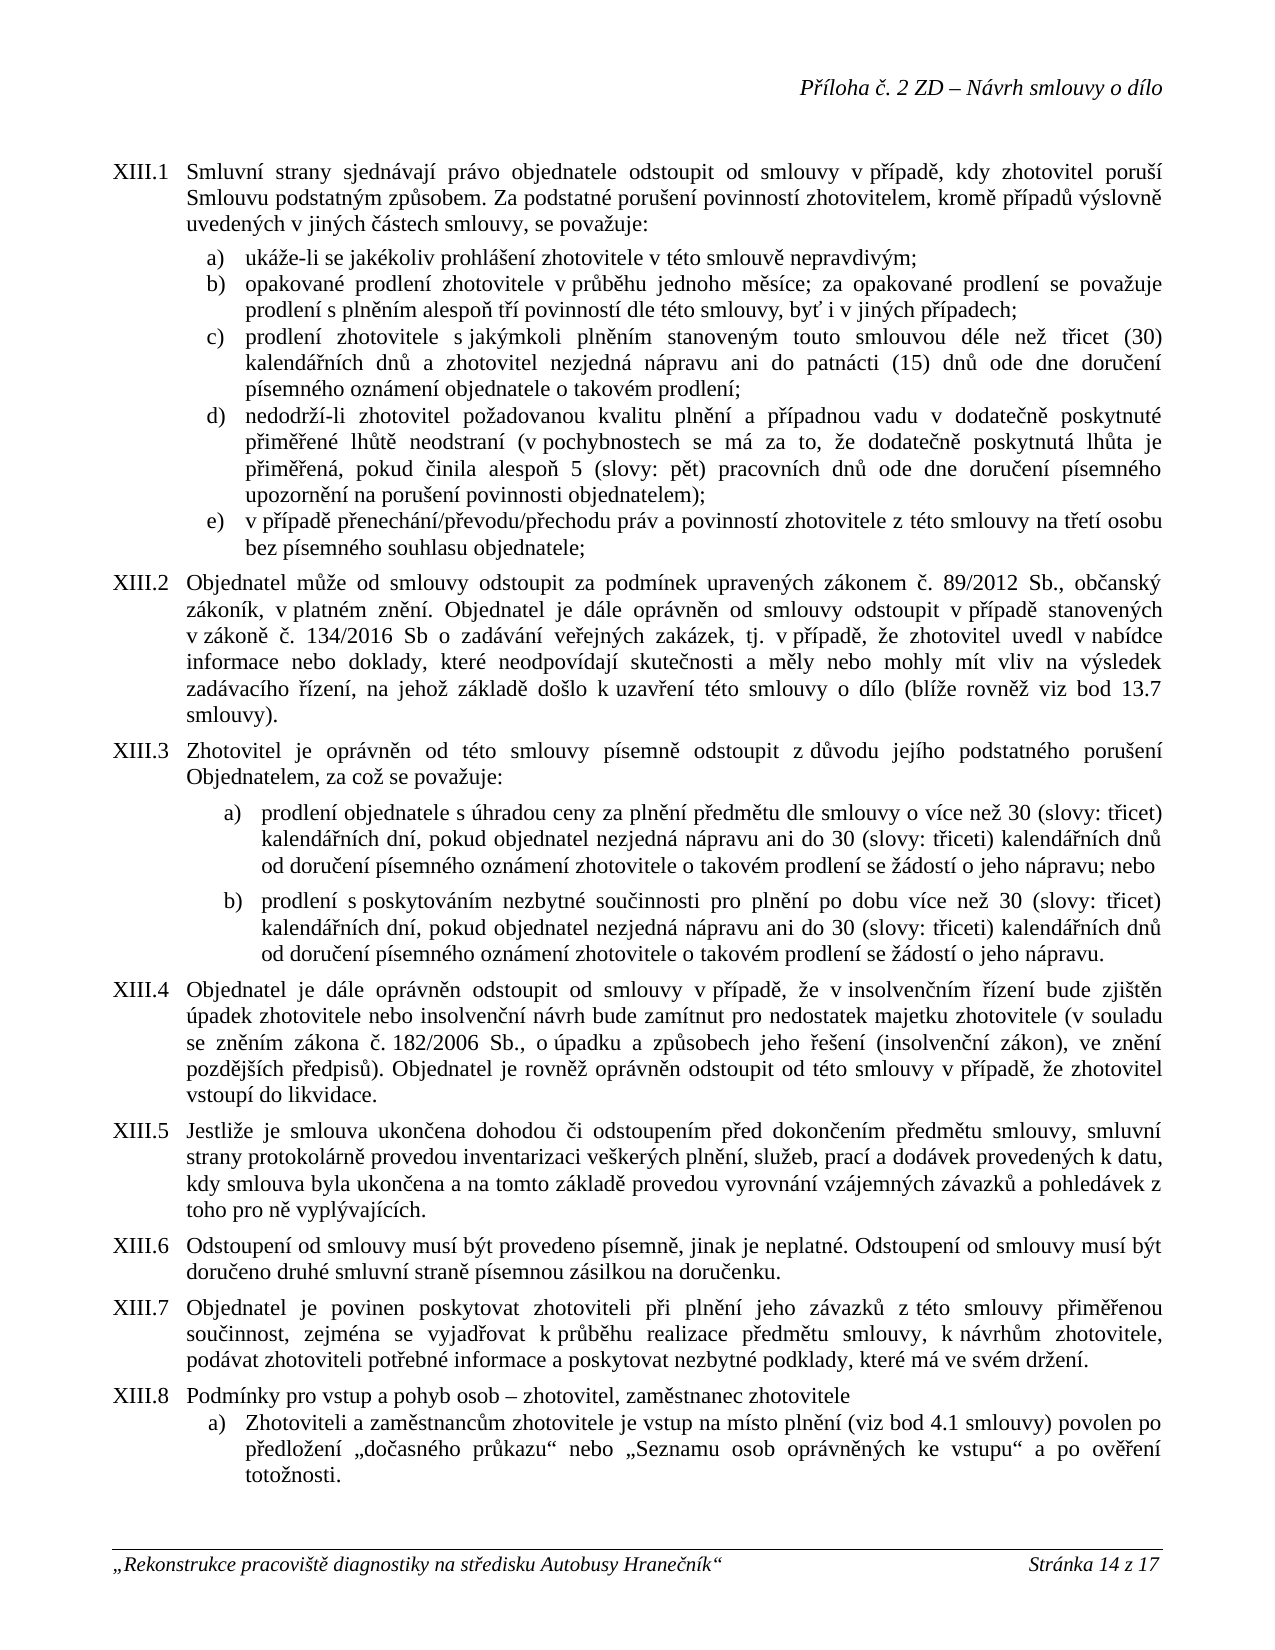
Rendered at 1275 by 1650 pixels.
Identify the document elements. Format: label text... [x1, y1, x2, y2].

list nedodrží-li zhotovitel požadovanou kvalitu plnění a případnou vadu v dodatečně poskytnuté přiměřené lhůtě neodstraní (v pochybnostech se má za to, že dodatečně poskytnutá lhůta je přiměřená, pokud činila alespoň 5 (slovy: pět) pracovních dnů ode dne doručení písemného upozornění na porušení povinnosti objednatelem); [201, 402, 1163, 507]
list ukáže-li se jakékoliv prohlášení zhotovitele v této smlouvě nepravdivým; [201, 237, 1163, 270]
list Zhotoviteli a zaměstnancům zhotovitele je vstup na místo plnění (viz bod 4.1 smlouvy) povolen po předložení „dočasného průkazu“ nebo „Seznamu osob oprávněných ke vstupu“ a po ověření totožnosti. [208, 1409, 1163, 1488]
list Jestliže je smlouva ukončena dohodou či odstoupením před dokončením předmětu smlouvy, smluvní strany protokolárně provedou inventarizaci veškerých plnění, služeb, prací a dodávek provedených k datu, kdy smlouva byla ukončena a na tomto základě provedou vyrovnání vzájemných závazků a pohledávek z toho pro ně vyplývajících. [112, 1117, 1163, 1222]
list Objednatel je dále oprávněn odstoupit od smlouvy v případě, že v insolvenčním řízení bude zjištěn úpadek zhotovitele nebo insolvenční návrh bude zamítnut pro nedostatek majetku zhotovitele (v souladu se zněním zákona č. 182/2006 Sb., o úpadku a způsobech jeho řešení (insolvenční zákon), ve znění pozdějších předpisů). Objednatel je rovněž oprávněn odstoupit od této smlouvy v případě, že zhotovitel vstoupí do likvidace. [112, 976, 1163, 1108]
list Zhotovitel je oprávněn od této smlouvy písemně odstoupit z důvodu jejího podstatného porušení Objednatelem, za což se považuje: [112, 737, 1163, 789]
list prodlení s poskytováním nezbytné součinnosti pro plnění po dobu více než 30 (slovy: třicet) kalendářních dní, pokud objednatel nezjedná nápravu ani do 30 (slovy: třiceti) kalendářních dnů od doručení písemného oznámení zhotovitele o takovém prodlení se žádostí o jeho nápravu. [223, 887, 1163, 966]
list v případě přenechání/převodu/přechodu práv a povinností zhotovitele z této smlouvy na třetí osobu bez písemného souhlasu objednatele; [201, 507, 1163, 560]
list opakované prodlení zhotovitele v průběhu jednoho měsíce; za opakované prodlení se považuje prodlení s plněním alespoň tří povinností dle této smlouvy, byť i v jiných případech; [201, 270, 1163, 323]
list Podmínky pro vstup a pohyb osob – zhotovitel, zaměstnanec zhotovitele [112, 1382, 1163, 1409]
list Objednatel může od smlouvy odstoupit za podmínek upravených zákonem č. 89/2012 Sb., občanský zákoník, v platném znění. Objednatel je dále oprávněn od smlouvy odstoupit v případě stanovených v zákoně č. 134/2016 Sb o zadávání veřejných zakázek, tj. v případě, že zhotovitel uvedl v nabídce informace nebo doklady, které neodpovídají skutečnosti a měly nebo mohly mít vliv na výsledek zadávacího řízení, na jehož základě došlo k uzavření této smlouvy o dílo (blíže rovněž viz bod 13.7 smlouvy). [112, 569, 1163, 727]
list Smluvní strany sjednávají právo objednatele odstoupit od smlouvy v případě, kdy zhotovitel poruší Smlouvu podstatným způsobem. Za podstatné porušení povinností zhotovitelem, kromě případů výslovně uvedených v jiných částech smlouvy, se považuje: [112, 158, 1163, 237]
list Objednatel je povinen poskytovat zhotoviteli při plnění jeho závazků z této smlouvy přiměřenou součinnost, zejména se vyjadřovat k průběhu realizace předmětu smlouvy, k návrhům zhotovitele, podávat zhotoviteli potřebné informace a poskytovat nezbytné podklady, které má ve svém držení. [112, 1294, 1163, 1373]
list prodlení zhotovitele s jakýmkoli plněním stanoveným touto smlouvou déle než třicet (30) kalendářních dnů a zhotovitel nezjedná nápravu ani do patnácti (15) dnů ode dne doručení písemného oznámení objednatele o takovém prodlení; [201, 323, 1163, 402]
list prodlení objednatele s úhradou ceny za plnění předmětu dle smlouvy o více než 30 (slovy: třicet) kalendářních dní, pokud objednatel nezjedná nápravu ani do 30 (slovy: třiceti) kalendářních dnů od doručení písemného oznámení zhotovitele o takovém prodlení se žádostí o jeho nápravu; nebo [223, 799, 1163, 878]
list Odstoupení od smlouvy musí být provedeno písemně, jinak je neplatné. Odstoupení od smlouvy musí být doručeno druhé smluvní straně písemnou zásilkou na doručenku. [112, 1232, 1163, 1284]
